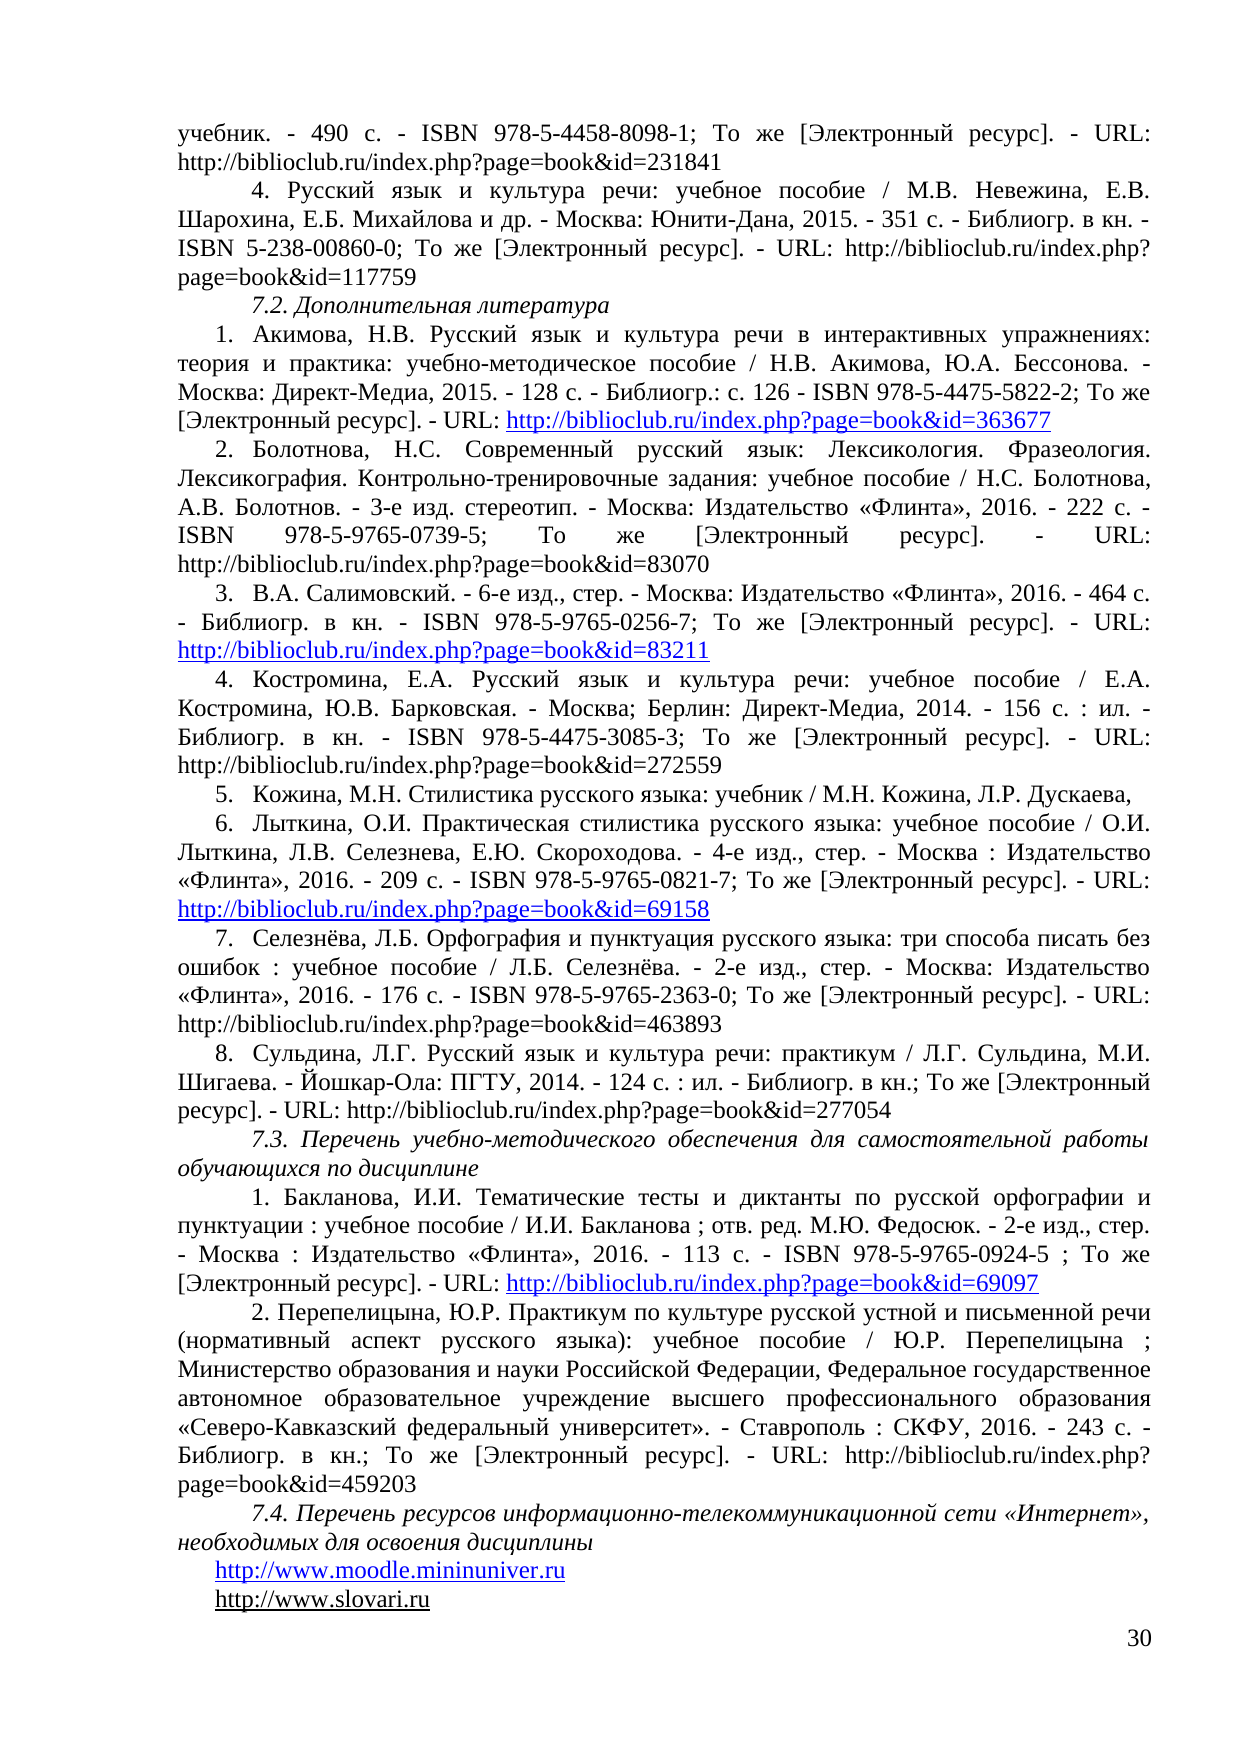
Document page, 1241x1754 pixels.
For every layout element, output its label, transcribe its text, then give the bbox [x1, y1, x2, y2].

text 2. Перепелицына, Ю.Р. Практикум по культуре русской устной и письменной речи (нормативный аспект русского языка): учебное пособие / Ю.Р. Перепелицына ; Министерство образования и науки Российской Федерации, Федеральное государственное автономное образовательное учреждение высшего профессионального образования «Северо-Кавказский федеральный университет». - Ставрополь : СКФУ, 2016. - 243 с. - Библиогр. в кн.; То же [Электронный ресурс]. - URL: http://biblioclub.ru/index.php?page=book&id=459203 [177, 1297, 1152, 1498]
text 1. Бакланова, И.И. Тематические тесты и диктанты по русской орфографии и пунктуации : учебное пособие / И.И. Бакланова ; отв. ред. М.Ю. Федосюк. - 2-е изд., стер. - Москва : Издательство «Флинта», 2016. - 113 с. - ISBN 978-5-9765-0924-5 ; То же [Электронный ресурс]. - URL: http://biblioclub.ru/index.php?page=book&id=69097 [177, 1182, 1152, 1297]
text http://www.slovari.ru [215, 1584, 1152, 1613]
list Акимова, Н.В. Русский язык и культура речи в интерактивных упражнениях: теория и практика: учебно-методическое пособие / Н.В. Акимова, Ю.А. Бессонова. - Москва: Директ-Медиа, 2015. - 128 с. - Библиогр.: с. 126 - ISBN 978-5-4475-5822-2; То же [Электронный ресурс]. - URL: http://biblioclub.ru/index.php?page=book&id=363677 [177, 319, 1152, 434]
list Кожина, М.Н. Стилистика русского языка: учебник / М.Н. Кожина, Л.Р. Дускаева, [177, 779, 1152, 808]
text http://www.moodle.mininuniver.ru [215, 1556, 1152, 1584]
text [177, 118, 1152, 176]
list Лыткина, О.И. Практическая стилистика русского языка: учебное пособие / О.И. Лыткина, Л.В. Селезнева, Е.Ю. Скороходова. - 4-е изд., стер. - Москва : Издательство «Флинта», 2016. - 209 с. - ISBN 978-5-9765-0821-7; То же [Электронный ресурс]. - URL: http://biblioclub.ru/index.php?page=book&id=69158 [177, 808, 1152, 923]
text 4. Русский язык и культура речи: учебное пособие / М.В. Невежина, Е.В. Шарохина, Е.Б. Михайлова и др. - Москва: Юнити-Дана, 2015. - 351 с. - Библиогр. в кн. - ISBN 5-238-00860-0; То же [Электронный ресурс]. - URL: http://biblioclub.ru/index.php?page=book&id=117759 [177, 176, 1152, 291]
text 7.2. Дополнительная литература [177, 291, 1152, 319]
list В.А. Салимовский. - 6-е изд., стер. - Москва: Издательство «Флинта», 2016. - 464 с. - Библиогр. в кн. - ISBN 978-5-9765-0256-7; То же [Электронный ресурс]. - URL: http://biblioclub.ru/index.php?page=book&id=83211 [177, 578, 1152, 664]
text 7.4. Перечень ресурсов информационно-телекоммуникационной сети «Интернет», необходимых для освоения дисциплины [177, 1498, 1152, 1556]
list Костромина, Е.А. Русский язык и культура речи: учебное пособие / Е.А. Костромина, Ю.В. Барковская. - Москва; Берлин: Директ-Медиа, 2014. - 156 с. : ил. - Библиогр. в кн. - ISBN 978-5-4475-3085-3; То же [Электронный ресурс]. - URL: http://biblioclub.ru/index.php?page=book&id=272559 [177, 664, 1152, 779]
list Селезнёва, Л.Б. Орфография и пунктуация русского языка: три способа писать без ошибок : учебное пособие / Л.Б. Селезнёва. - 2-е изд., стер. - Москва: Издательство «Флинта», 2016. - 176 с. - ISBN 978-5-9765-2363-0; То же [Электронный ресурс]. - URL: http://biblioclub.ru/index.php?page=book&id=463893 [177, 923, 1152, 1038]
list Болотнова, Н.С. Современный русский язык: Лексикология. Фразеология. Лексикография. Контрольно-тренировочные задания: учебное пособие / Н.С. Болотнова, А.В. Болотнов. - 3-е изд. стереотип. - Москва: Издательство «Флинта», 2016. - 222 с. - ISBN 978-5-9765-0739-5; То же [Электронный ресурс]. - URL: http://biblioclub.ru/index.php?page=book&id=83070 [177, 434, 1152, 578]
text 7.3. Перечень учебно-методического обеспечения для самостоятельной работы обучающихся по дисциплине [177, 1124, 1152, 1182]
list Сульдина, Л.Г. Русский язык и культура речи: практикум / Л.Г. Сульдина, М.И. Шигаева. - Йошкар-Ола: ПГТУ, 2014. - 124 с. : ил. - Библиогр. в кн.; То же [Электронный ресурс]. - URL: http://biblioclub.ru/index.php?page=book&id=277054 [177, 1038, 1152, 1124]
